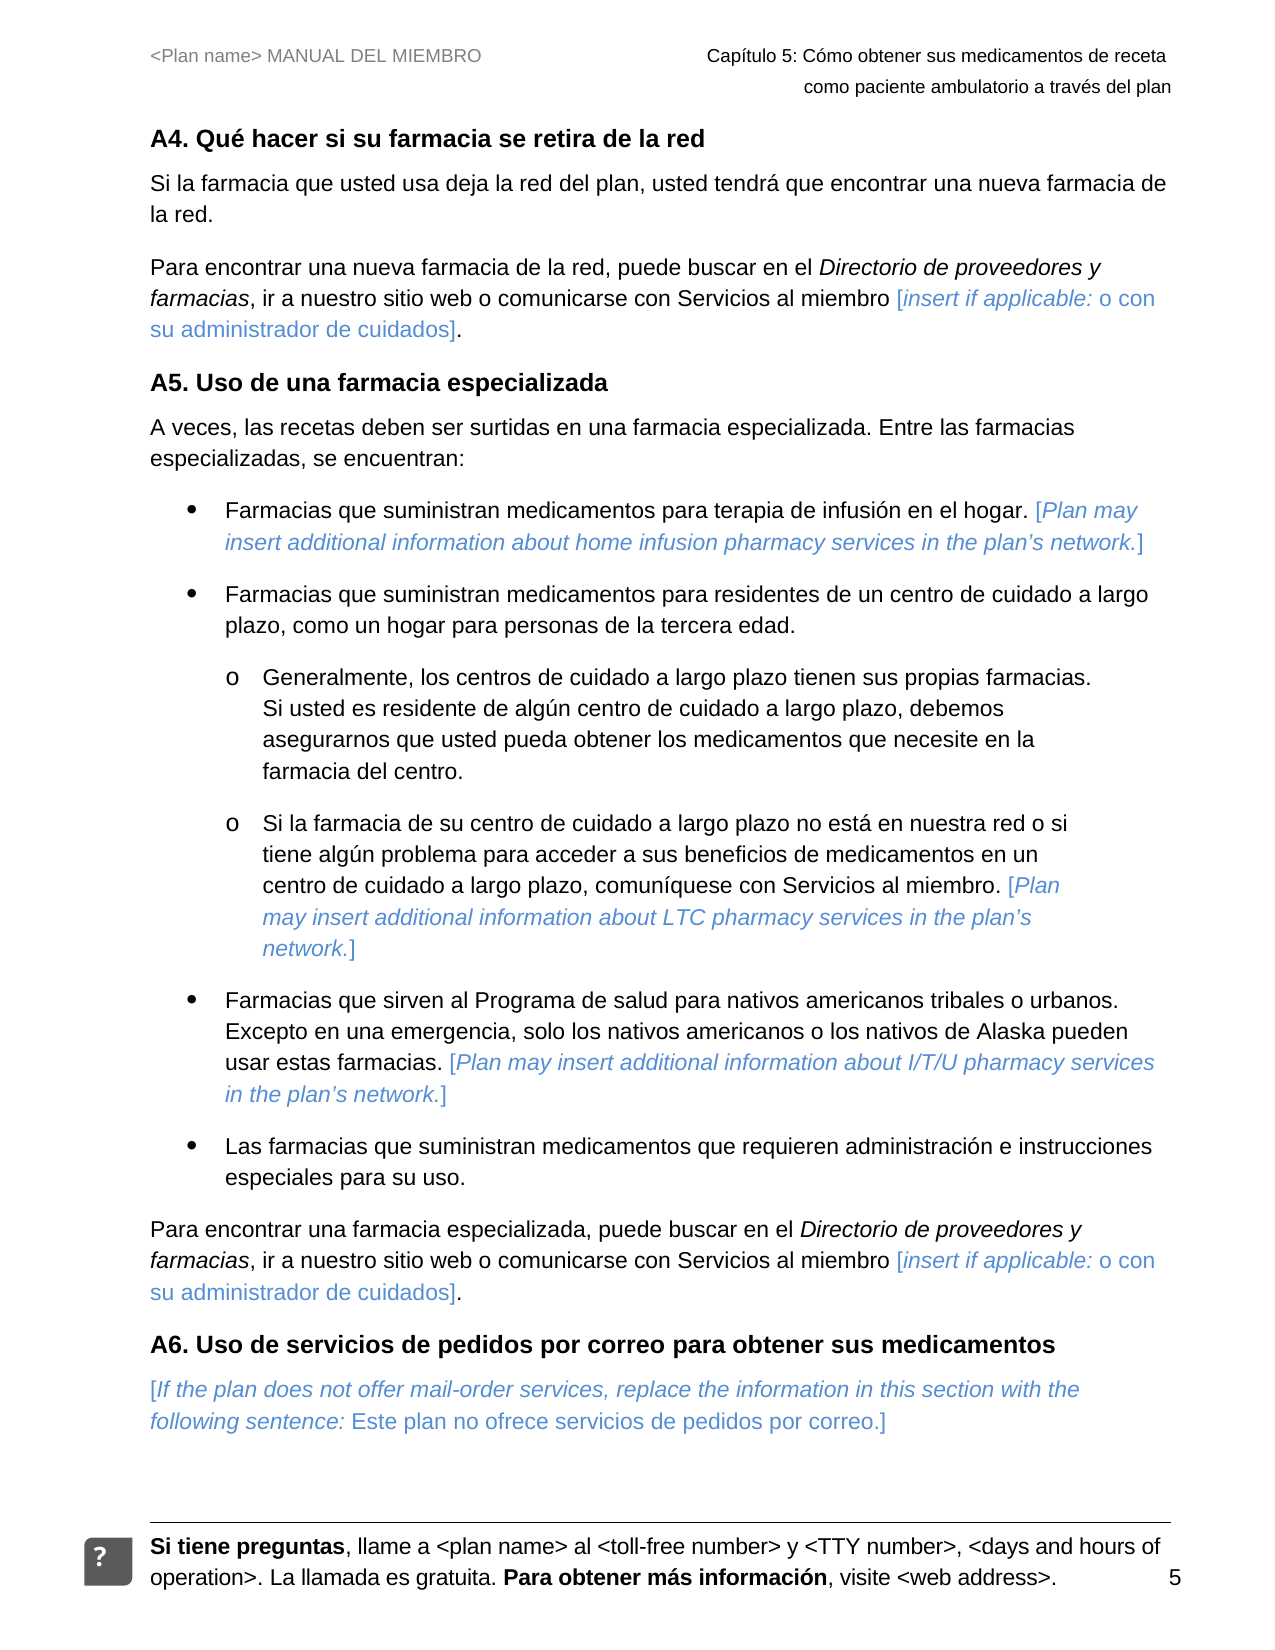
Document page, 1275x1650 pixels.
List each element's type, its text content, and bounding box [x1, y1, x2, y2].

subtitle A6. Uso de servicios de pedidos por correo para obtener sus medicamentos [150, 1327, 1096, 1360]
text Generalmente, los centros de cuidado a largo plazo tienen sus propias farmacias. Si usted es residente de algún centro de cuidado a largo plazo, debemos asegurarnos que usted pueda obtener los medicamentos que necesite en la farmacia del centro. [225, 660, 1096, 785]
text Para encontrar una nueva farmacia de la red, puede buscar en el Directorio de proveedores y farmacias, ir a nuestro sitio web o comunicarse con Servicios al miembro [insert if applicable: o con su administrador de cuidados]. [150, 250, 1171, 344]
text A veces, las recetas deben ser surtidas en una farmacia especializada. Entre las farmacias especializadas, se encuentran: [150, 410, 1171, 473]
text Farmacias que suministran medicamentos para terapia de infusión en el hogar. [Plan may insert additional information about home infusion pharmacy services in the plan’s network.] [187, 494, 1171, 556]
text Si la farmacia de su centro de cuidado a largo plazo no está en nuestra red o si tiene algún problema para acceder a sus beneficios de medicamentos en un centro de cuidado a largo plazo, comuníquese con Servicios al miembro. [Plan may insert additional information about LTC pharmacy services in the plan’s network.] [225, 806, 1096, 962]
text [If the plan does not offer mail-order services, replace the information in this section with the following sentence: Este plan no ofrece servicios de pedidos por correo.] [150, 1373, 1171, 1435]
subtitle A4. Qué hacer si su farmacia se retira de la red [150, 121, 1096, 154]
text Las farmacias que suministran medicamentos que requieren administración e instrucciones especiales para su uso. [187, 1129, 1171, 1192]
text Si la farmacia que usted usa deja la red del plan, usted tendrá que encontrar una nueva farmacia de la red. [150, 167, 1171, 229]
subtitle A5. Uso de una farmacia especializada [150, 364, 1096, 398]
text Para encontrar una farmacia especializada, puede buscar en el Directorio de proveedores y farmacias, ir a nuestro sitio web o comunicarse con Servicios al miembro [insert if applicable: o con su administrador de cuidados]. [150, 1212, 1171, 1306]
text Farmacias que suministran medicamentos para residentes de un centro de cuidado a largo plazo, como un hogar para personas de la tercera edad. [187, 577, 1171, 639]
text Farmacias que sirven al Programa de salud para nativos americanos tribales o urbanos. Excepto en una emergencia, solo los nativos americanos o los nativos de Alaska pueden usar estas farmacias. [Plan may insert additional information about I/T/U pharmacy services in the plan’s network.] [187, 983, 1171, 1108]
